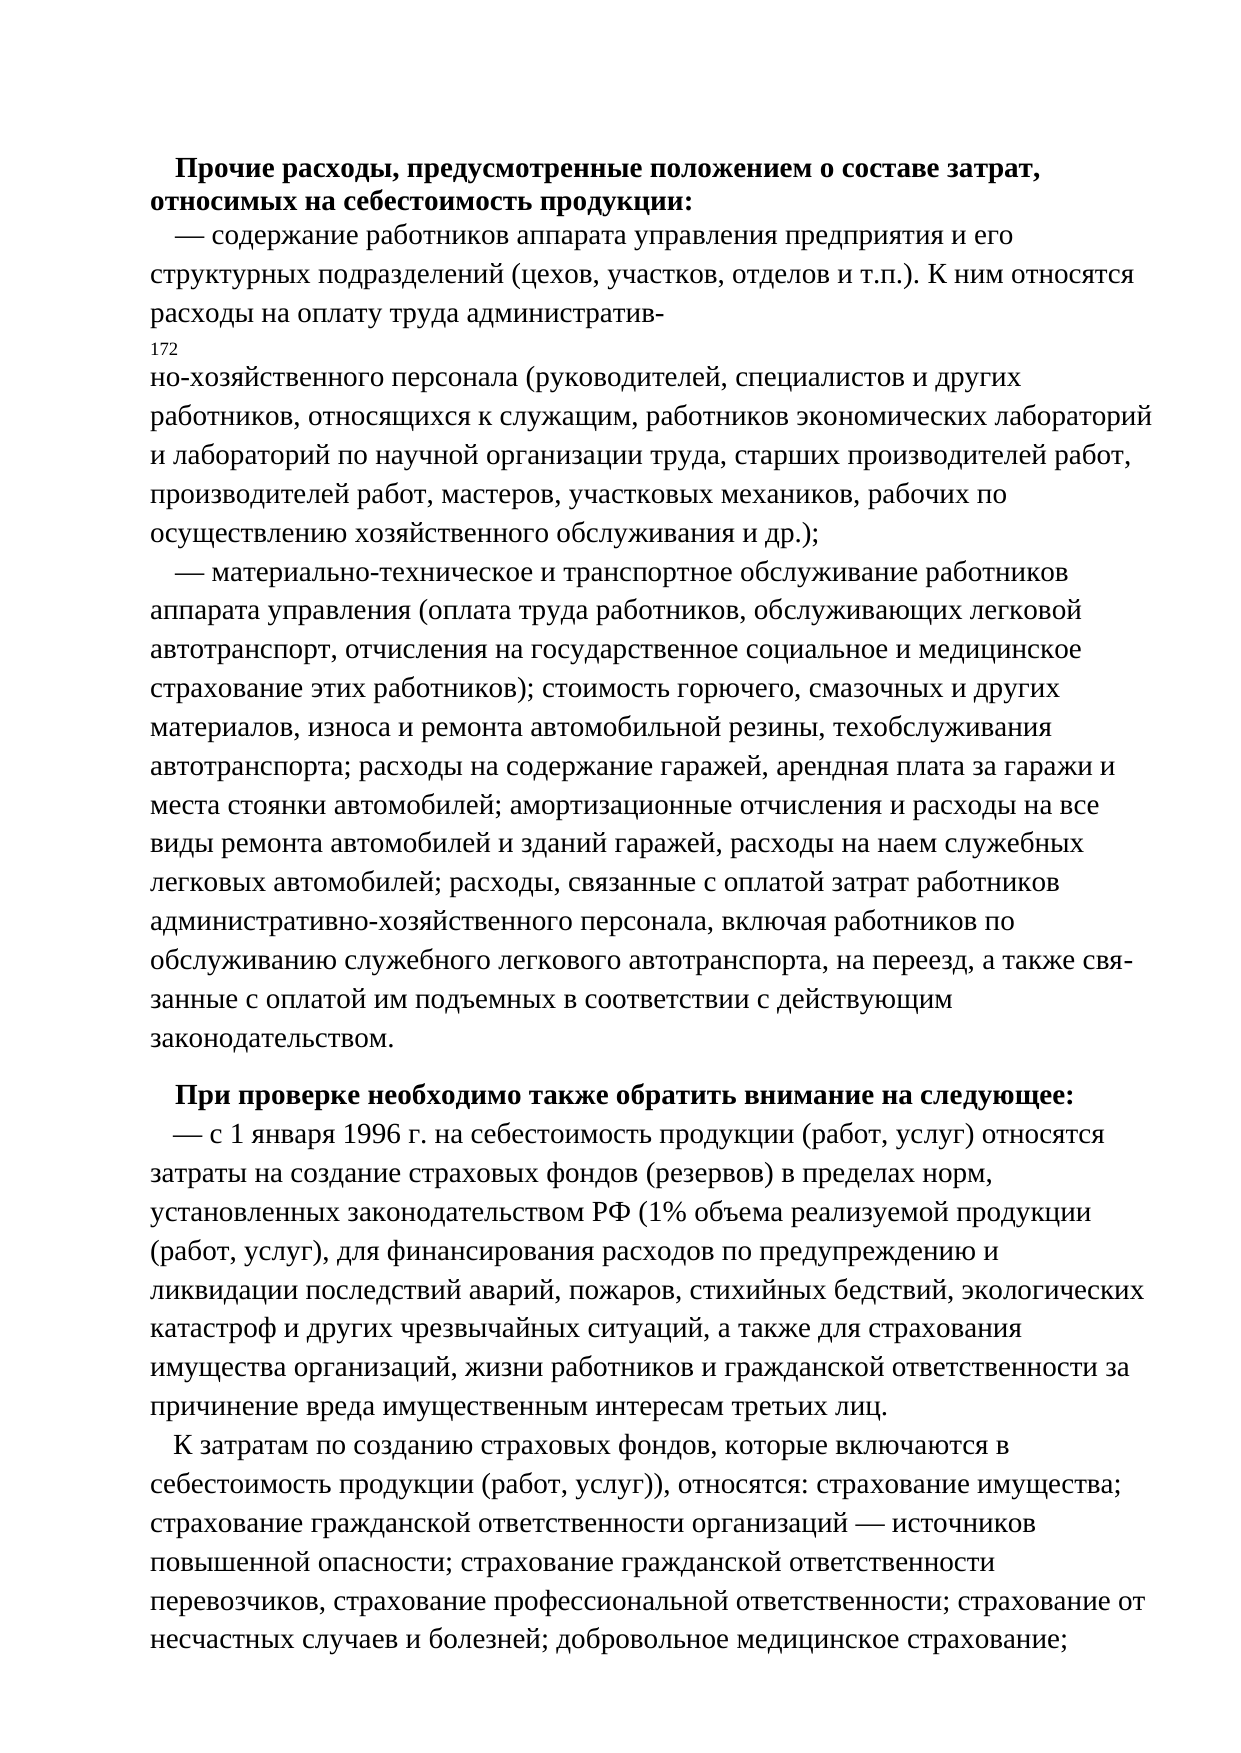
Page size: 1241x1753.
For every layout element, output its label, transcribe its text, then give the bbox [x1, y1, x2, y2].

text — с 1 января 1996 г. на себестоимость продукции (работ, услуг) относятся затраты на создание страховых фондов (резервов) в пределах норм, установленных законодательством РФ (1% объема реализуемой продукции (работ, услуг), для финансирования расходов по предупреждению и ликвидации последствий аварий, пожаров, стихийных бедствий, экологических катастроф и других чрезвычайных ситуаций, а также для страхования имущества организаций, жизни работников и гражданской ответственности за причинение вреда имущественным интересам третьих лиц. [150, 1116, 1152, 1422]
text но-хозяйственного персонала (руководителей, специалистов и других работников, относящихся к служащим, работников экономических лабораторий и лабораторий по научной организации труда, старших производителей работ, производителей работ, мастеров, участковых механиков, рабочих по осуществлению хозяйственного обслуживания и др.); [150, 359, 1152, 548]
text — содержание работников аппарата управления предприятия и его структурных подразделений (цехов, участков, отделов и т.п.). К ним относятся расходы на оплату труда административ- [150, 217, 1152, 328]
text — материально-техническое и транспортное обслуживание работников аппарата управления (оплата труда работников, обслуживающих легковой автотранспорт, отчисления на государственное социальное и медицинское страхование этих работников); стоимость горючего, смазочных и других материалов, износа и ремонта автомобильной резины, техобслуживания автотранспорта; расходы на содержание гаражей, арендная плата за гаражи и места стоянки автомобилей; амортизационные отчисления и расходы на все виды ремонта автомобилей и зданий гаражей, расходы на наем служебных легковых автомобилей; расходы, связанные с оплатой затрат работников административно-хозяйственного персонала, включая работников по обслуживанию служебного легкового автотранспорта, на переезд, а также связанные с оплатой им подъемных в соответствии с действующим законодательством. [150, 554, 1152, 1053]
text 172 [150, 338, 1152, 359]
text К затратам по созданию страховых фондов, которые включаются в себестоимость продукции (работ, услуг)), относятся: страхование имущества; страхование гражданской ответственности организаций — источников повышенной опасности; страхование гражданской ответственности перевозчиков, страхование профессиональной ответственности; страхование от несчастных случаев и болезней; добровольное медицинское страхование; [150, 1427, 1152, 1655]
text Прочие расходы, предусмотренные положением о составе затрат, относимых на себестоимость продукции: [150, 150, 1152, 217]
text При проверке необходимо также обратить внимание на следующее: [150, 1077, 1152, 1111]
